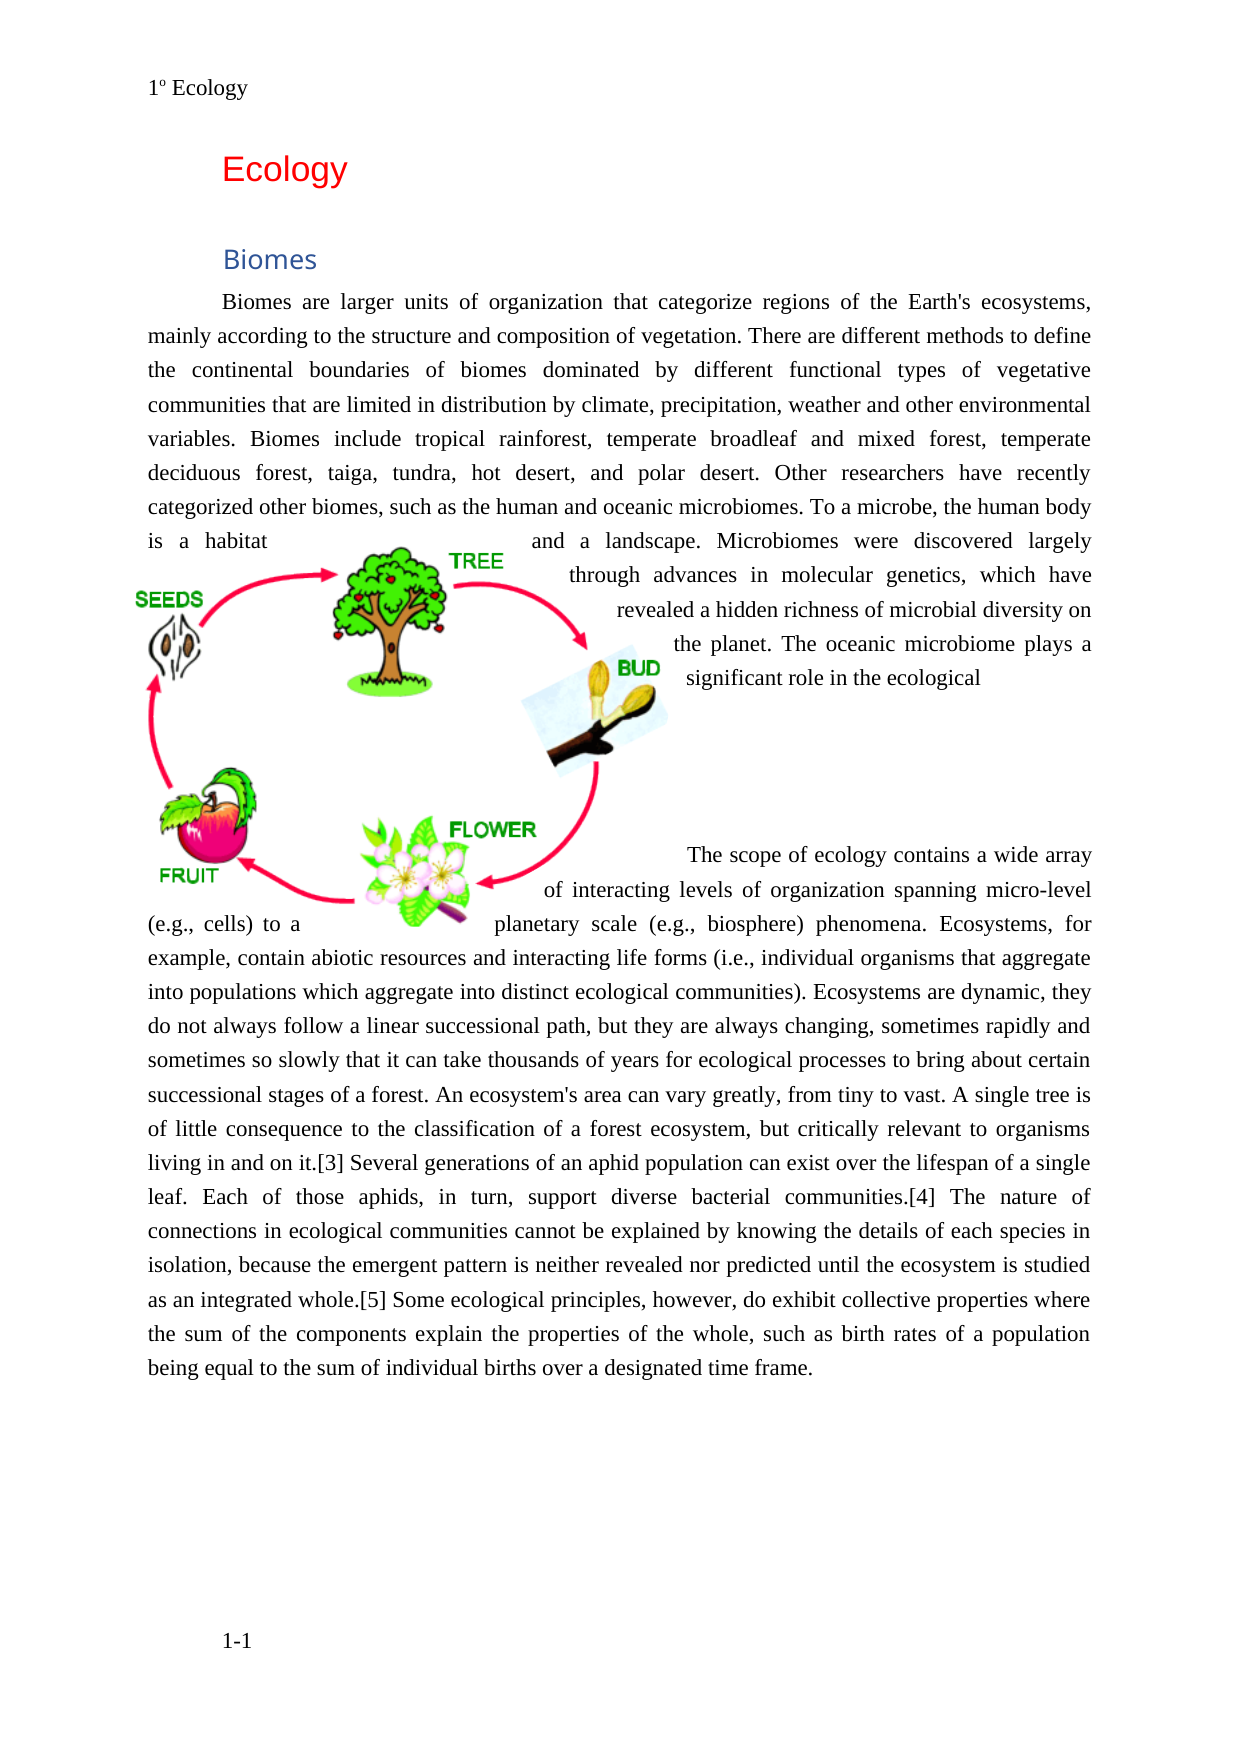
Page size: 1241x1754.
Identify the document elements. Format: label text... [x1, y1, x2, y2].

text The scope of ecology contains a wide array of interacting levels of organization spanning micro-level (e.g., cells) to a planetary scale (e.g., biosphere) phenomena. Ecosystems, for example, contain abiotic resources and interacting life forms (i.e., individual organisms that aggregate into populations which aggregate into distinct ecological communities). Ecosystems are dynamic, they do not always follow a linear successional path, but they are always changing, sometimes rapidly and sometimes so slowly that it can take thousands of years for ecological processes to bring about certain successional stages of a forest. An ecosystem's area can vary greatly, from tiny to vast. A single tree is of little consequence to the classification of a forest ecosystem, but critically relevant to organisms living in and on it.[3] Several generations of an aphid population can exist over the lifespan of a single leaf. Each of those aphids, in turn, support diverse bacterial communities.[4] The nature of connections in ecological communities cannot be explained by knowing the details of each species in isolation, because the emergent pattern is neither revealed nor predicted until the ecosystem is studied as an integrated whole.[5] Some ecological principles, however, do exhibit collective properties where the sum of the components explain the properties of the whole, such as birth rates of a population being equal to the sum of individual births over a designated time frame. [148, 841, 1092, 1380]
subtitle Ecology [148, 148, 1092, 188]
subtitle Biomes [148, 240, 1092, 277]
picture [135, 545, 669, 927]
text Biomes are larger units of organization that categorize regions of the Earth's ecosystems, mainly according to the structure and composition of vegetation. There are different methods to define the continental boundaries of biomes dominated by different functional types of vegetative communities that are limited in distribution by climate, precipitation, weather and other environmental variables. Biomes include tropical rainforest, temperate broadleaf and mixed forest, temperate deciduous forest, taiga, tundra, hot desert, and polar desert. Other researchers have recently categorized other biomes, such as the human and oceanic microbiomes. To a microbe, the human body is a habitat and a landscape. Microbiomes were discovered largely through advances in molecular genetics, which have revealed a hidden richness of microbial diversity on the planet. The oceanic microbiome plays a significant role in the ecological [148, 288, 1092, 690]
